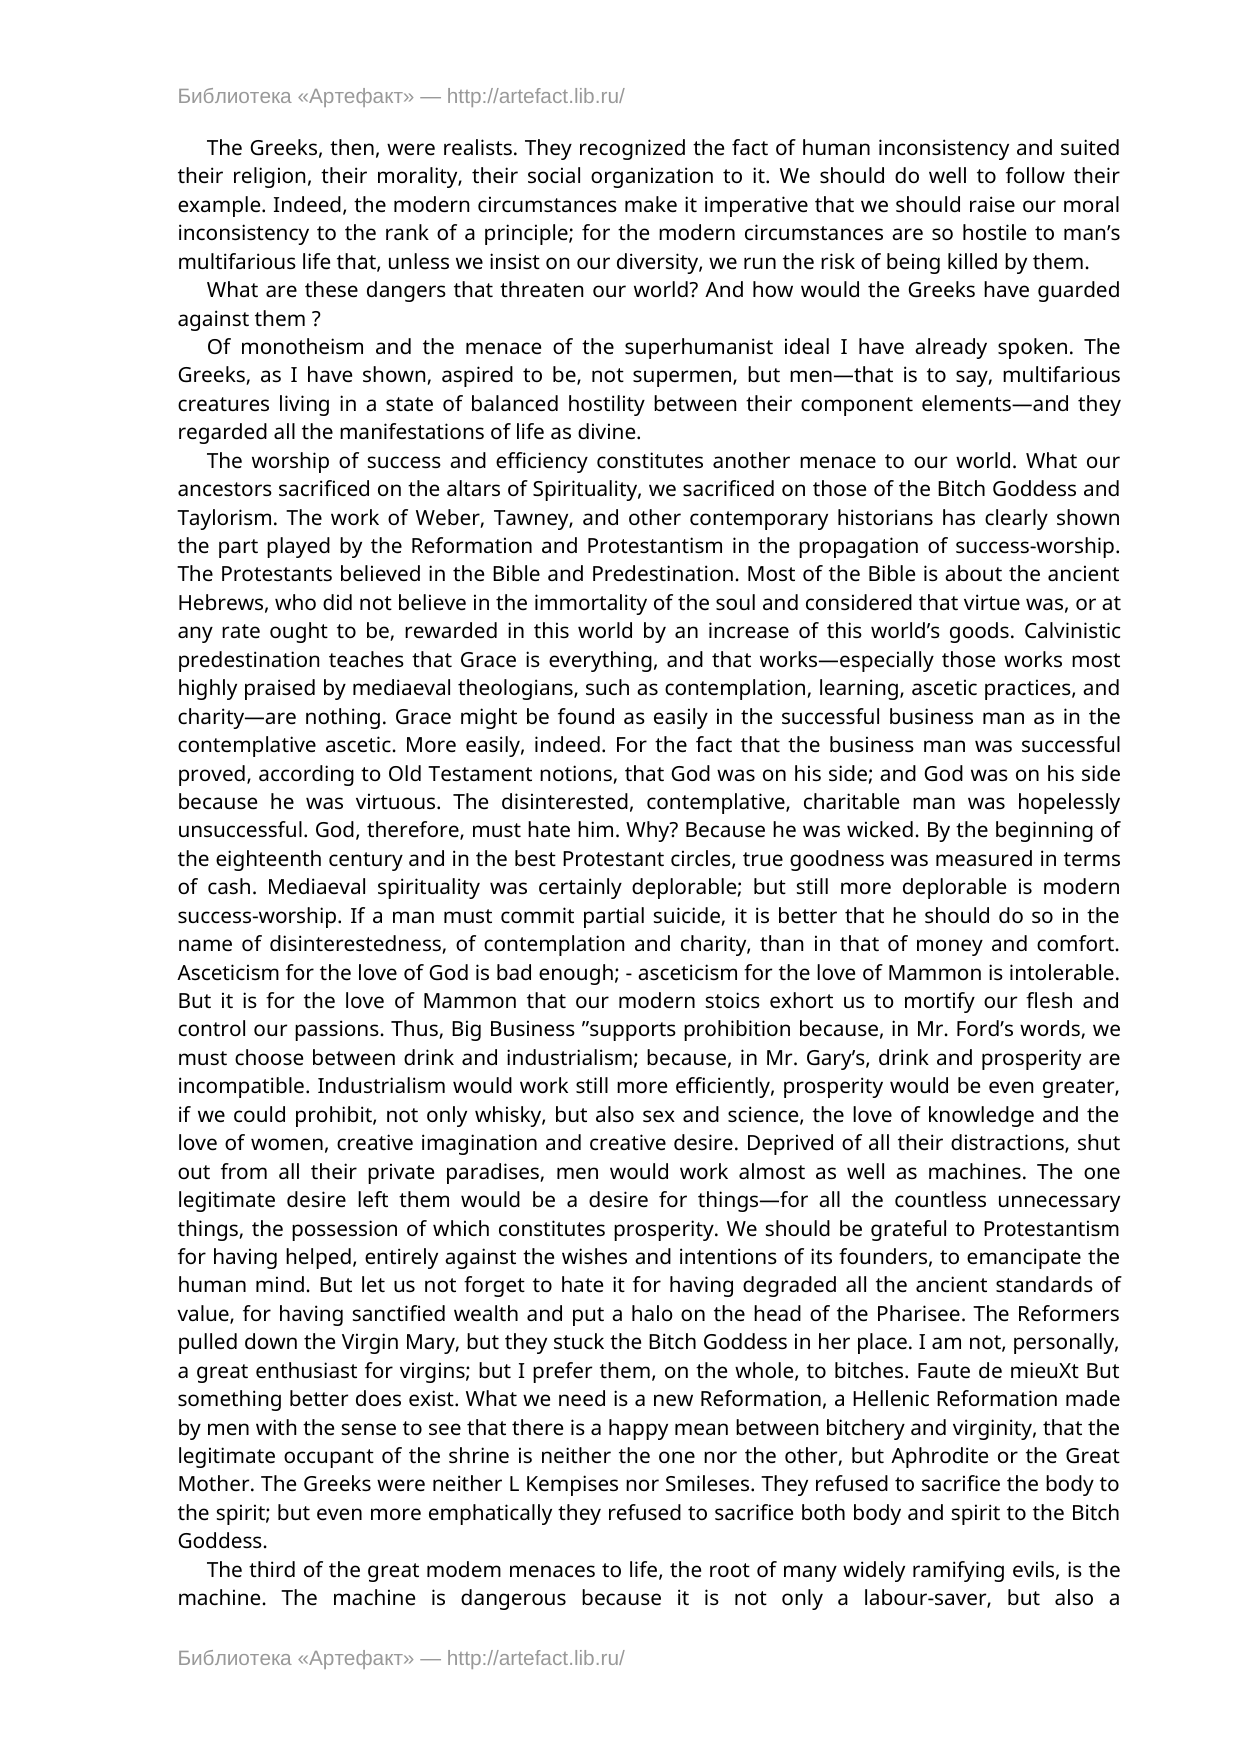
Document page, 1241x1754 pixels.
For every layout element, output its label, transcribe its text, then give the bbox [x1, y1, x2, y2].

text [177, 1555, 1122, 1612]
text Of monotheism and the menace of the superhumanist ideal I have already spoken. The Greeks, as I have shown, aspired to be, not supermen, but men—that is to say, multifarious creatures living in a state of balanced hostility between their component elements—and they regarded all the manifestations of life as divine. [177, 332, 1122, 446]
text The Greeks, then, were realists. They recognized the fact of human inconsistency and suited their religion, their morality, their social organization to it. We should do well to follow their example. Indeed, the modern circumstances make it imperative that we should raise our moral inconsistency to the rank of a principle; for the modern circumstances are so hostile to man’s multifarious life that, unless we insist on our diversity, we run the risk of being killed by them. [177, 133, 1122, 275]
text The worship of success and efficiency constitutes another menace to our world. What our ancestors sacrificed on the altars of Spirituality, we sacrificed on those of the Bitch Goddess and Taylorism. The work of Weber, Tawney, and other contemporary historians has clearly shown the part played by the Reformation and Protestantism in the propagation of success-worship. The Protestants believed in the Bible and Predestination. Most of the Bible is about the ancient Hebrews, who did not believe in the immortality of the soul and considered that virtue was, or at any rate ought to be, rewarded in this world by an increase of this world’s goods. Calvinistic predestination teaches that Grace is everything, and that works—especially those works most highly praised by mediaeval theologians, such as contemplation, learning, ascetic practices, and charity—are nothing. Grace might be found as easily in the successful business man as in the contemplative ascetic. More easily, indeed. For the fact that the business man was successful proved, according to Old Testament notions, that God was on his side; and God was on his side because he was virtuous. The disinterested, contemplative, charitable man was hopelessly unsuccessful. God, therefore, must hate him. Why? Because he was wicked. By the beginning of the eighteenth century and in the best Protestant circles, true goodness was measured in terms of cash. Mediaeval spirituality was certainly deplorable; but still more deplorable is modern success-worship. If a man must commit partial suicide, it is better that he should do so in the name of disinterestedness, of contemplation and charity, than in that of money and comfort. Asceticism for the love of God is bad enough; - asceticism for the love of Mammon is intolerable. But it is for the love of Mammon that our modern stoics exhort us to mortify our flesh and control our passions. Thus, Big Business ”supports prohibition because, in Mr. Ford’s words, we must choose between drink and industrialism; because, in Mr. Gary’s, drink and prosperity are incompatible. Industrialism would work still more efficiently, prosperity would be even greater, if we could prohibit, not only whisky, but also sex and science, the love of knowledge and the love of women, creative imagination and creative desire. Deprived of all their distractions, shut out from all their private paradises, men would work almost as well as machines. The one legitimate desire left them would be a desire for things—for all the countless unnecessary things, the possession of which constitutes prosperity. We should be grateful to Protestantism for having helped, entirely against the wishes and intentions of its founders, to emancipate the human mind. But let us not forget to hate it for having degraded all the ancient standards of value, for having sanctified wealth and put a halo on the head of the Pharisee. The Reformers pulled down the Virgin Mary, but they stuck the Bitch Goddess in her place. I am not, personally, a great enthusiast for virgins; but I prefer them, on the whole, to bitches. Faute de mieuXt But something better does exist. What we need is a new Reformation, a Hellenic Reformation made by men with the sense to see that there is a happy mean between bitchery and virginity, that the legitimate occupant of the shrine is neither the one nor the other, but Aphrodite or the Great Mother. The Greeks were neither L Kempises nor Smileses. They refused to sacrifice the body to the spirit; but even more emphatically they refused to sacrifice both body and spirit to the Bitch Goddess. [177, 446, 1122, 1555]
text What are these dangers that threaten our world? And how would the Greeks have guarded against them ? [177, 275, 1122, 332]
